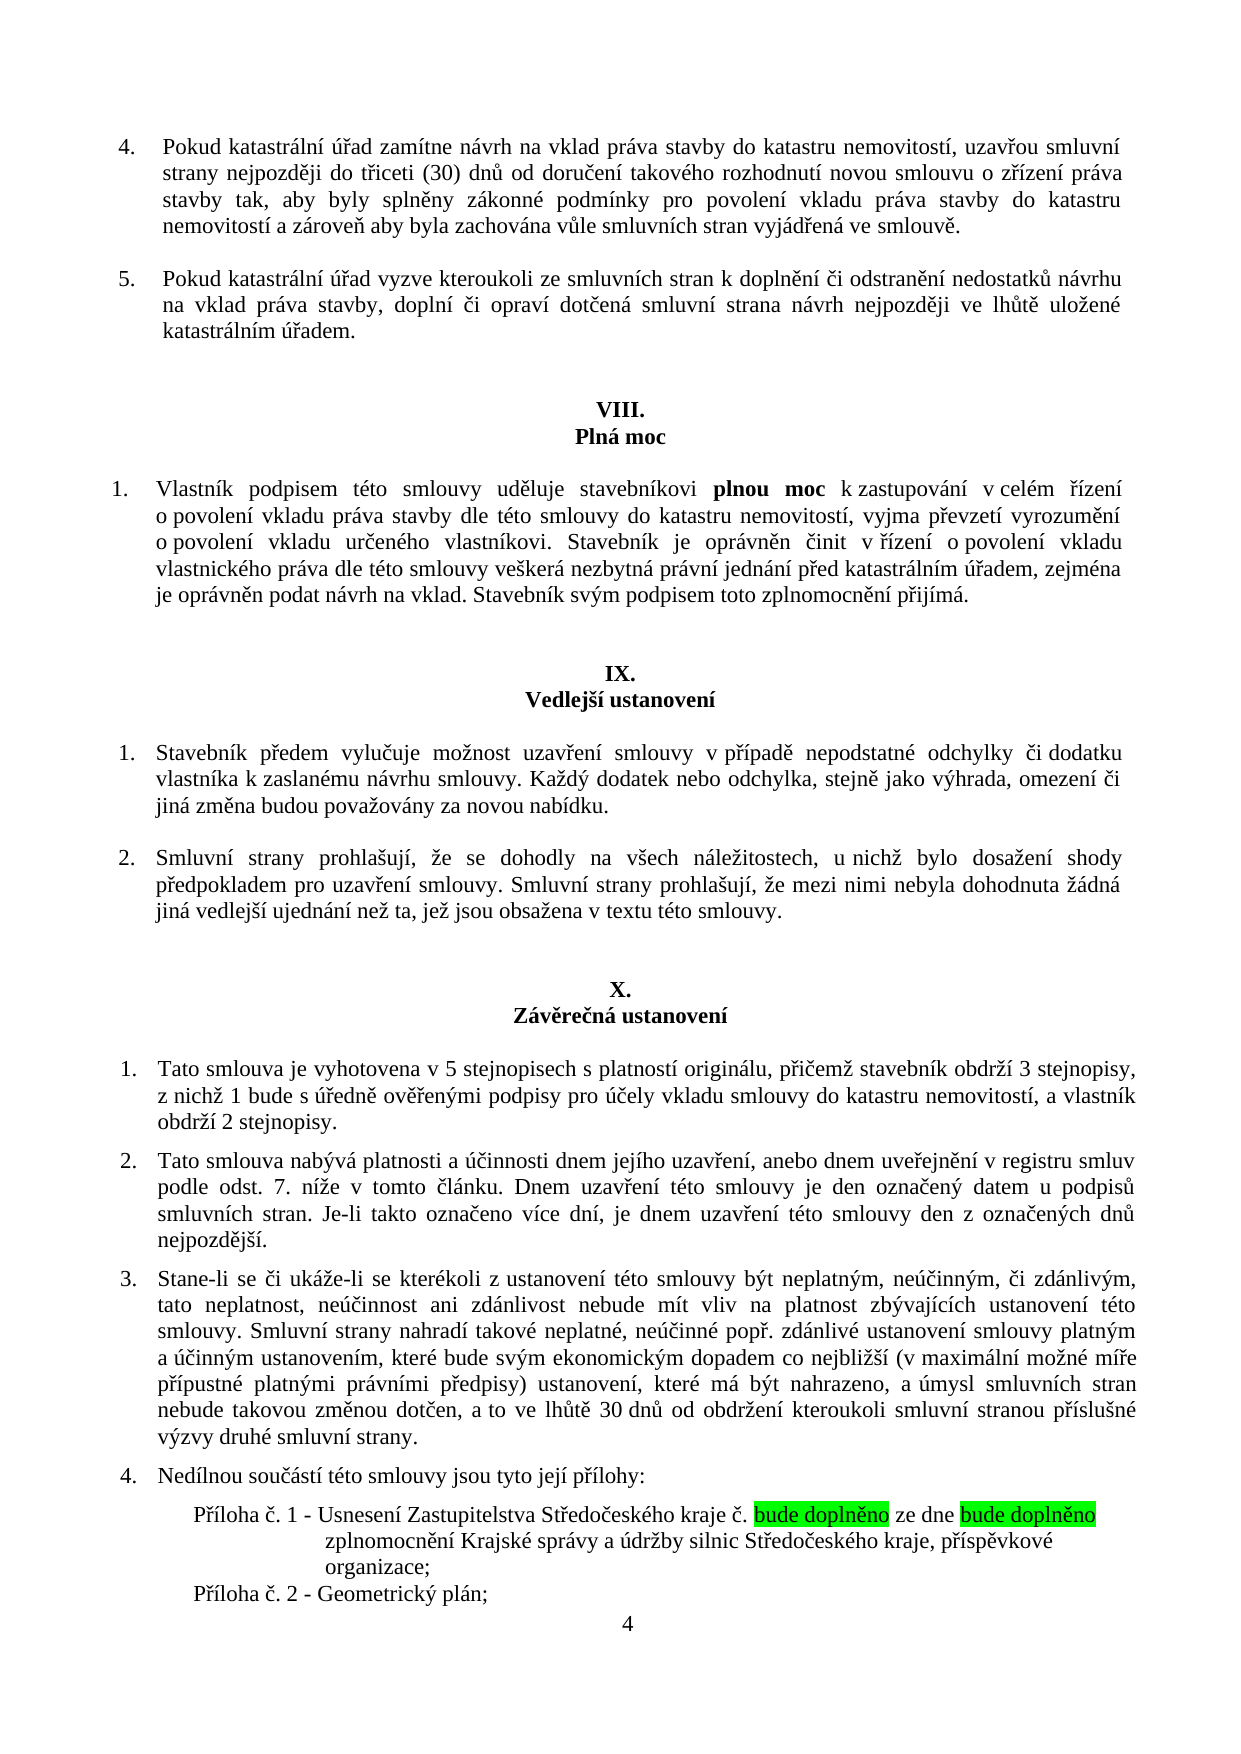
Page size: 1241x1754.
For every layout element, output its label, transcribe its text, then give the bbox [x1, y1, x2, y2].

text Vedlejší ustanovení [118, 686, 1122, 713]
list Vlastník podpisem této smlouvy uděluje stavebníkovi plnou moc k zastupování v celém řízení o povolení vkladu práva stavby dle této smlouvy do katastru nemovitostí, vyjma převzetí vyrozumění o povolení vkladu určeného vlastníkovi. Stavebník je oprávněn činit v řízení o povolení vkladu vlastnického práva dle této smlouvy veškerá nezbytná právní jednání před katastrálním úřadem, zejména je oprávněn podat návrh na vklad. Stavebník svým podpisem toto zplnomocnění přijímá. [111, 476, 1122, 607]
text Plná moc [118, 423, 1122, 449]
list Stane-li se či ukáže-li se kterékoli z ustanovení této smlouvy být neplatným, neúčinným, či zdánlivým, tato neplatnost, neúčinnost ani zdánlivost nebude mít vliv na platnost zbývajících ustanovení této smlouvy. Smluvní strany nahradí takové neplatné, neúčinné popř. zdánlivé ustanovení smlouvy platným a účinným ustanovením, které bude svým ekonomickým dopadem co nejbližší (v maximální možné míře přípustné platnými právními předpisy) ustanovení, které má být nahrazeno, a úmysl smluvních stran nebude takovou změnou dotčen, a to ve lhůtě 30 dnů od obdržení kteroukoli smluvní stranou příslušné výzvy druhé smluvní strany. [120, 1265, 1137, 1449]
list Tato smlouva nabývá platnosti a účinnosti dnem jejího uzavření, anebo dnem uveřejnění v registru smluv podle odst. 7. níže v tomto článku. Dnem uzavření této smlouvy je den označený datem u podpisů smluvních stran. Je-li takto označeno více dní, je dnem uzavření této smlouvy den z označených dnů nejpozdější. [120, 1147, 1137, 1252]
list Pokud katastrální úřad vyzve kteroukoli ze smluvních stran k doplnění či odstranění nedostatků návrhu na vklad práva stavby, doplní či opraví dotčená smluvní strana návrh nejpozději ve lhůtě uložené katastrálním úřadem. [118, 265, 1122, 344]
list Příloha č. 1 - Usnesení Zastupitelstva Středočeského kraje č. bude doplněno ze dne bude doplněno zplnomocnění Krajské správy a údržby silnic Středočeského kraje, příspěvkové organizace; [193, 1501, 1137, 1580]
list Tato smlouva je vyhotovena v 5 stejnopisech s platností originálu, přičemž stavebník obdrží 3 stejnopisy, z nichž 1 bude s úředně ověřenými podpisy pro účely vkladu smlouvy do katastru nemovitostí, a vlastník obdrží 2 stejnopisy. [120, 1055, 1137, 1134]
text Závěrečná ustanovení [118, 1003, 1122, 1029]
text X. [118, 976, 1122, 1003]
text IX. [118, 660, 1122, 686]
list Nedílnou součástí této smlouvy jsou tyto její přílohy: [120, 1462, 1137, 1488]
text VIII. [118, 396, 1122, 423]
list Pokud katastrální úřad zamítne návrh na vklad práva stavby do katastru nemovitostí, uzavřou smluvní strany nejpozději do třiceti (30) dnů od doručení takového rozhodnutí novou smlouvu o zřízení práva stavby tak, aby byly splněny zákonné podmínky pro povolení vkladu práva stavby do katastru nemovitostí a zároveň aby byla zachována vůle smluvních stran vyjádřená ve smlouvě. [118, 133, 1122, 238]
list Příloha č. 2 - Geometrický plán; [193, 1580, 1137, 1606]
list Stavebník předem vylučuje možnost uzavření smlouvy v případě nepodstatné odchylky či dodatku vlastníka k zaslanému návrhu smlouvy. Každý dodatek nebo odchylka, stejně jako výhrada, omezení či jiná změna budou považovány za novou nabídku. [118, 739, 1122, 818]
list Smluvní strany prohlašují, že se dohodly na všech náležitostech, u nichž bylo dosažení shody předpokladem pro uzavření smlouvy. Smluvní strany prohlašují, že mezi nimi nebyla dohodnuta žádná jiná vedlejší ujednání než ta, jež jsou obsažena v textu této smlouvy. [118, 844, 1122, 923]
